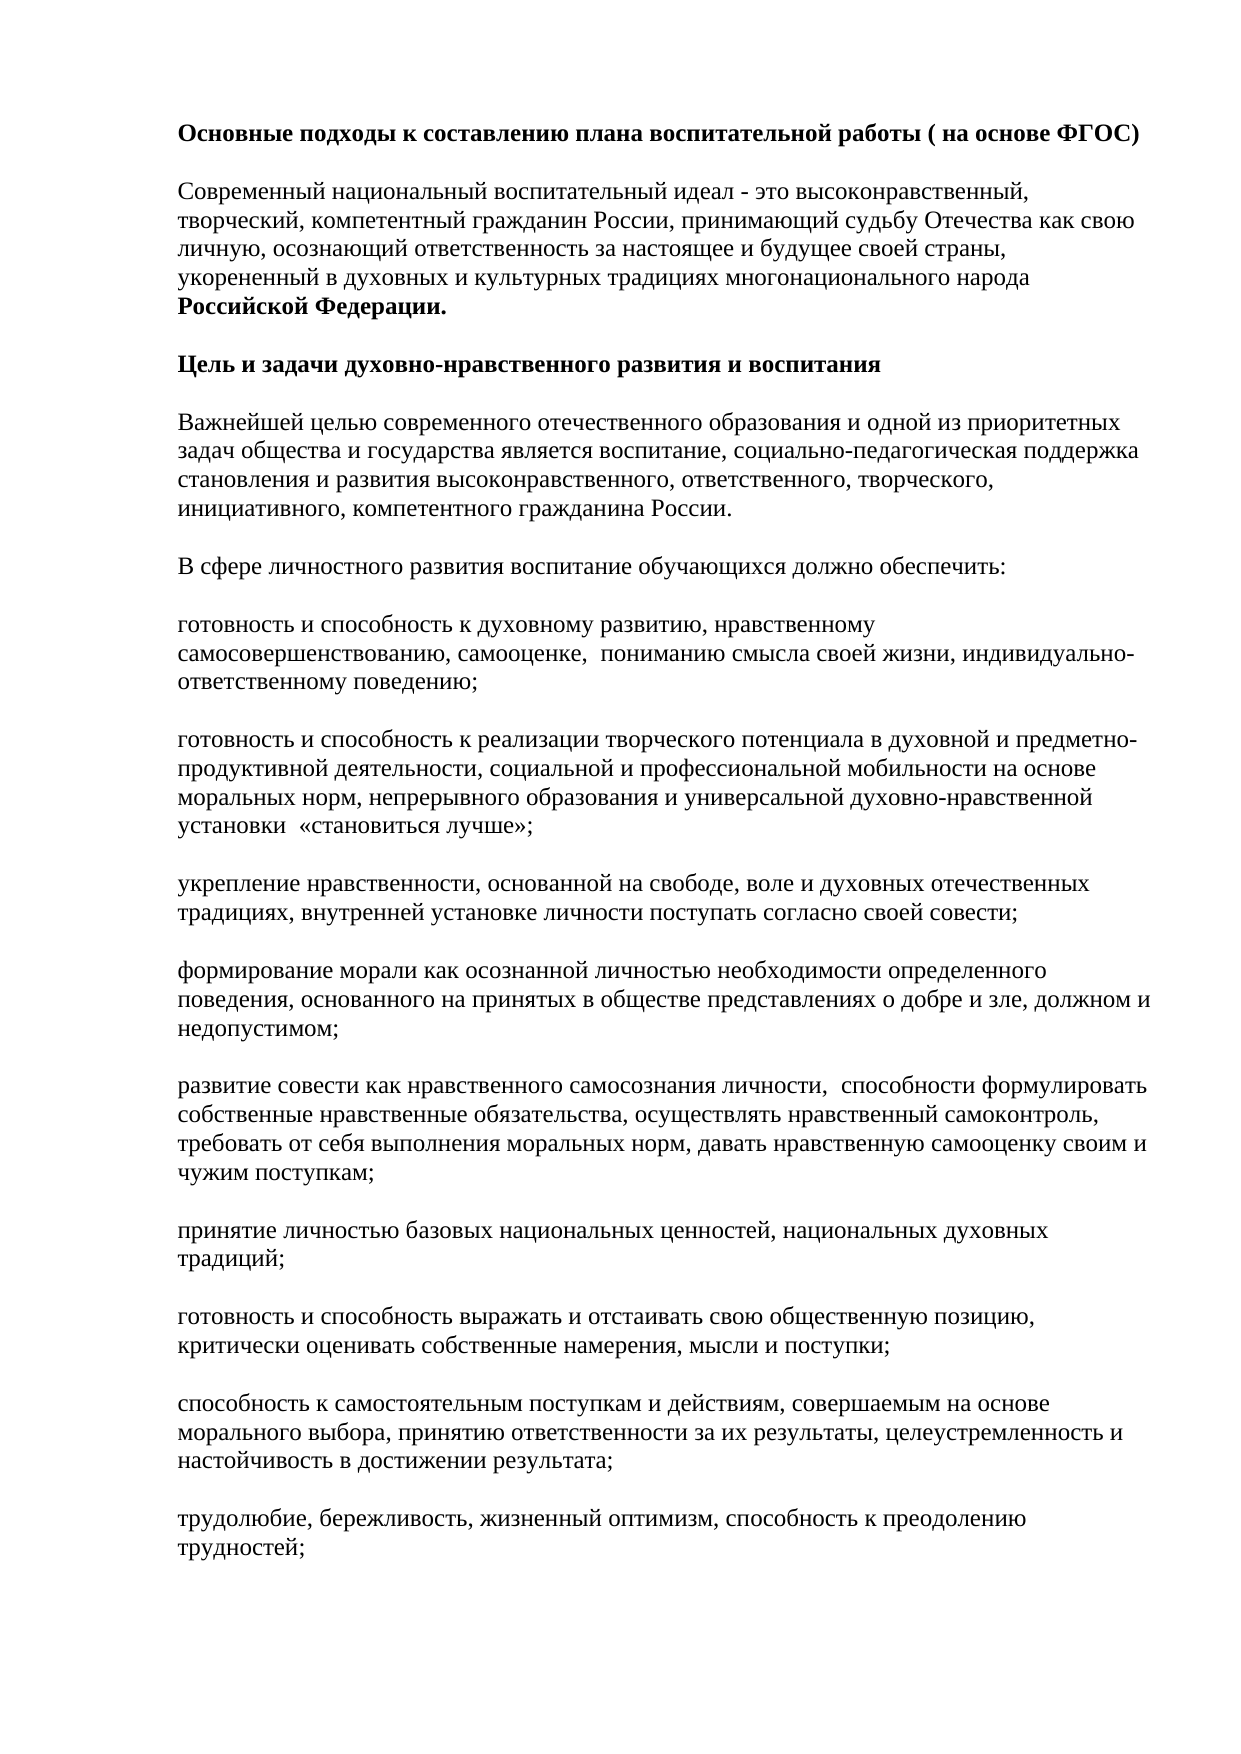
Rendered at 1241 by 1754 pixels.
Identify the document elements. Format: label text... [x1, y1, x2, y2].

text В сфере личностного развития воспитание обучающихся должно обеспечить: [177, 551, 1152, 580]
text Современный национальный воспитательный идеал - это высоконравственный, творческий, компетентный гражданин России, принимающий судьбу Отечества как свою личную, осознающий ответственность за настоящее и будущее своей страны, укорененный в духовных и культурных традициях многонационального народа Российской Федерации. [177, 176, 1152, 320]
text укрепление нравственности, основанной на свободе, воле и духовных отечественных традициях, внутренней установке личности поступать согласно своей совести; [177, 868, 1152, 926]
text трудолюбие, бережливость, жизненный оптимизм, способность к преодолению трудностей; [177, 1503, 1152, 1561]
text готовность и способность к реализации творческого потенциала в духовной и предметно-продуктивной деятельности, социальной и профессиональной мобильности на основе моральных норм, непрерывного образования и универсальной духовно-нравственной установки «становиться лучше»; [177, 724, 1152, 839]
text Основные подходы к составлению плана воспитательной работы ( на основе ФГОС) [177, 118, 1152, 147]
text формирование морали как осознанной личностью необходимости определенного поведения, основанного на принятых в обществе представлениях о добре и зле, должном и недопустимом; [177, 955, 1152, 1041]
text принятие личностью базовых национальных ценностей, национальных духовных традиций; [177, 1215, 1152, 1272]
text Цель и задачи духовно-нравственного развития и воспитания [177, 349, 1152, 378]
text способность к самостоятельным поступкам и действиям, совершаемым на основе морального выбора, принятию ответственности за их результаты, целеустремленность и настойчивость в достижении результата; [177, 1388, 1152, 1474]
text готовность и способность выражать и отстаивать свою общественную позицию, критически оценивать собственные намерения, мысли и поступки; [177, 1301, 1152, 1359]
text готовность и способность к духовному развитию, нравственному самосовершенствованию, самооценке, пониманию смысла своей жизни, индивидуально-ответственному поведению; [177, 609, 1152, 695]
text Важнейшей целью современного отечественного образования и одной из приоритетных задач общества и государства является воспитание, социально-педагогическая поддержка становления и развития высоконравственного, ответственного, творческого, инициативного, компетентного гражданина России. [177, 407, 1152, 522]
text развитие совести как нравственного самосознания личности, способности формулировать собственные нравственные обязательства, осуществлять нравственный самоконтроль, требовать от себя выполнения моральных норм, давать нравственную самооценку своим и чужим поступкам; [177, 1071, 1152, 1186]
